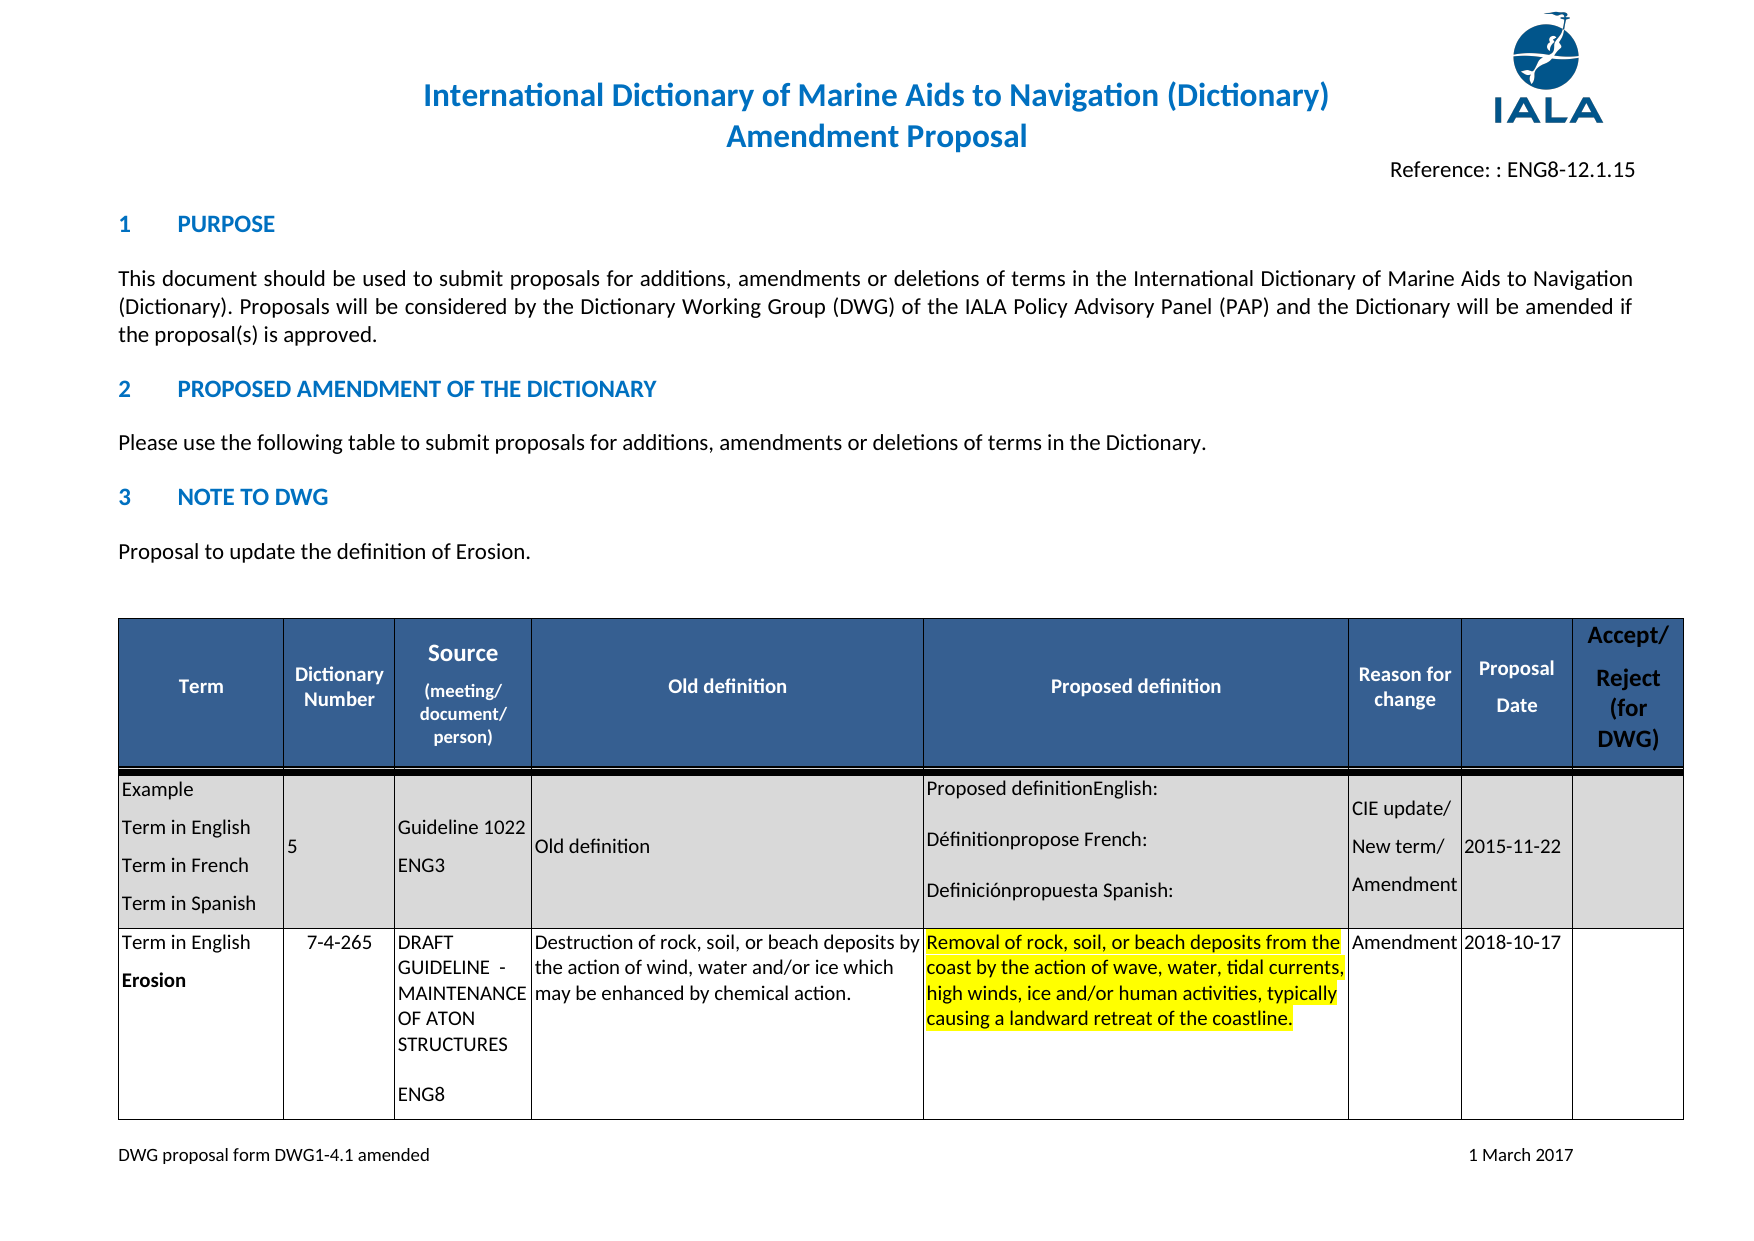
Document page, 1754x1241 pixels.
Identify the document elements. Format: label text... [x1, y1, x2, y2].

table_cell [1573, 776, 1683, 928]
table_cell Term in English Erosion Term in Spanish erosión [119, 929, 283, 1119]
table_cell [1573, 929, 1683, 1119]
table_cell 2015-11-22 [1462, 776, 1572, 928]
table_cell CIE update/ New term/ Amendment [1349, 776, 1461, 928]
table_cell 7-4-265 [284, 929, 394, 1119]
table_header Term [119, 619, 283, 766]
text Please use the following table to submit proposals for additions, amendments or deletions of terms in the Dictionary. [118, 428, 1636, 456]
subtitle Note to DWG [118, 481, 1636, 512]
table_header Reason for change [1349, 619, 1461, 766]
table_cell Destruction of rock, soil, or beach deposits by the action of wind, water and/or ice which may be enhanced by chemical action. [532, 929, 923, 1119]
picture [1470, 0, 1622, 148]
table_header Source (meeting/ document/ person) [395, 619, 531, 766]
table_cell Proposed definitionEnglish: Définitionpropose French: Definiciónpropuesta Spanish: [924, 776, 1348, 928]
text Proposal to update the definition of Erosion. [118, 537, 1636, 565]
subtitle Purpose [118, 208, 1636, 239]
subtitle Proposed amendment of the Dictionary [118, 373, 1636, 403]
table_cell Guideline 1022 ENG3 [395, 776, 531, 928]
table_cell Amendment [1349, 929, 1461, 1119]
table_header Dictionary Number [284, 619, 394, 766]
table_header Proposal Date [1462, 619, 1572, 766]
table_cell 5 [284, 776, 394, 928]
text This document should be used to submit proposals for additions, amendments or deletions of terms in the International Dictionary of Marine Aids to Navigation (Dictionary). Proposals will be considered by the Dictionary Working Group (DWG) of the IALA Policy Advisory Panel (PAP) and the Dictionary will be amended if the proposal(s) is approved. [118, 264, 1636, 348]
table_cell 2018-10-17 [1462, 929, 1572, 1119]
text Reference: : ENG8-12.1.15 [118, 155, 1636, 183]
table_header Old definition [532, 619, 923, 766]
table_header Accept/ Reject (for DWG) [1573, 619, 1683, 766]
table_header Proposed definition [924, 619, 1348, 766]
table_cell Draft Guideline - Maintenance of AtoN Structures ENG8 [395, 929, 531, 1119]
table_cell Old definition [532, 776, 923, 928]
table_cell Example Term in English Term in French Term in Spanish [119, 776, 283, 928]
